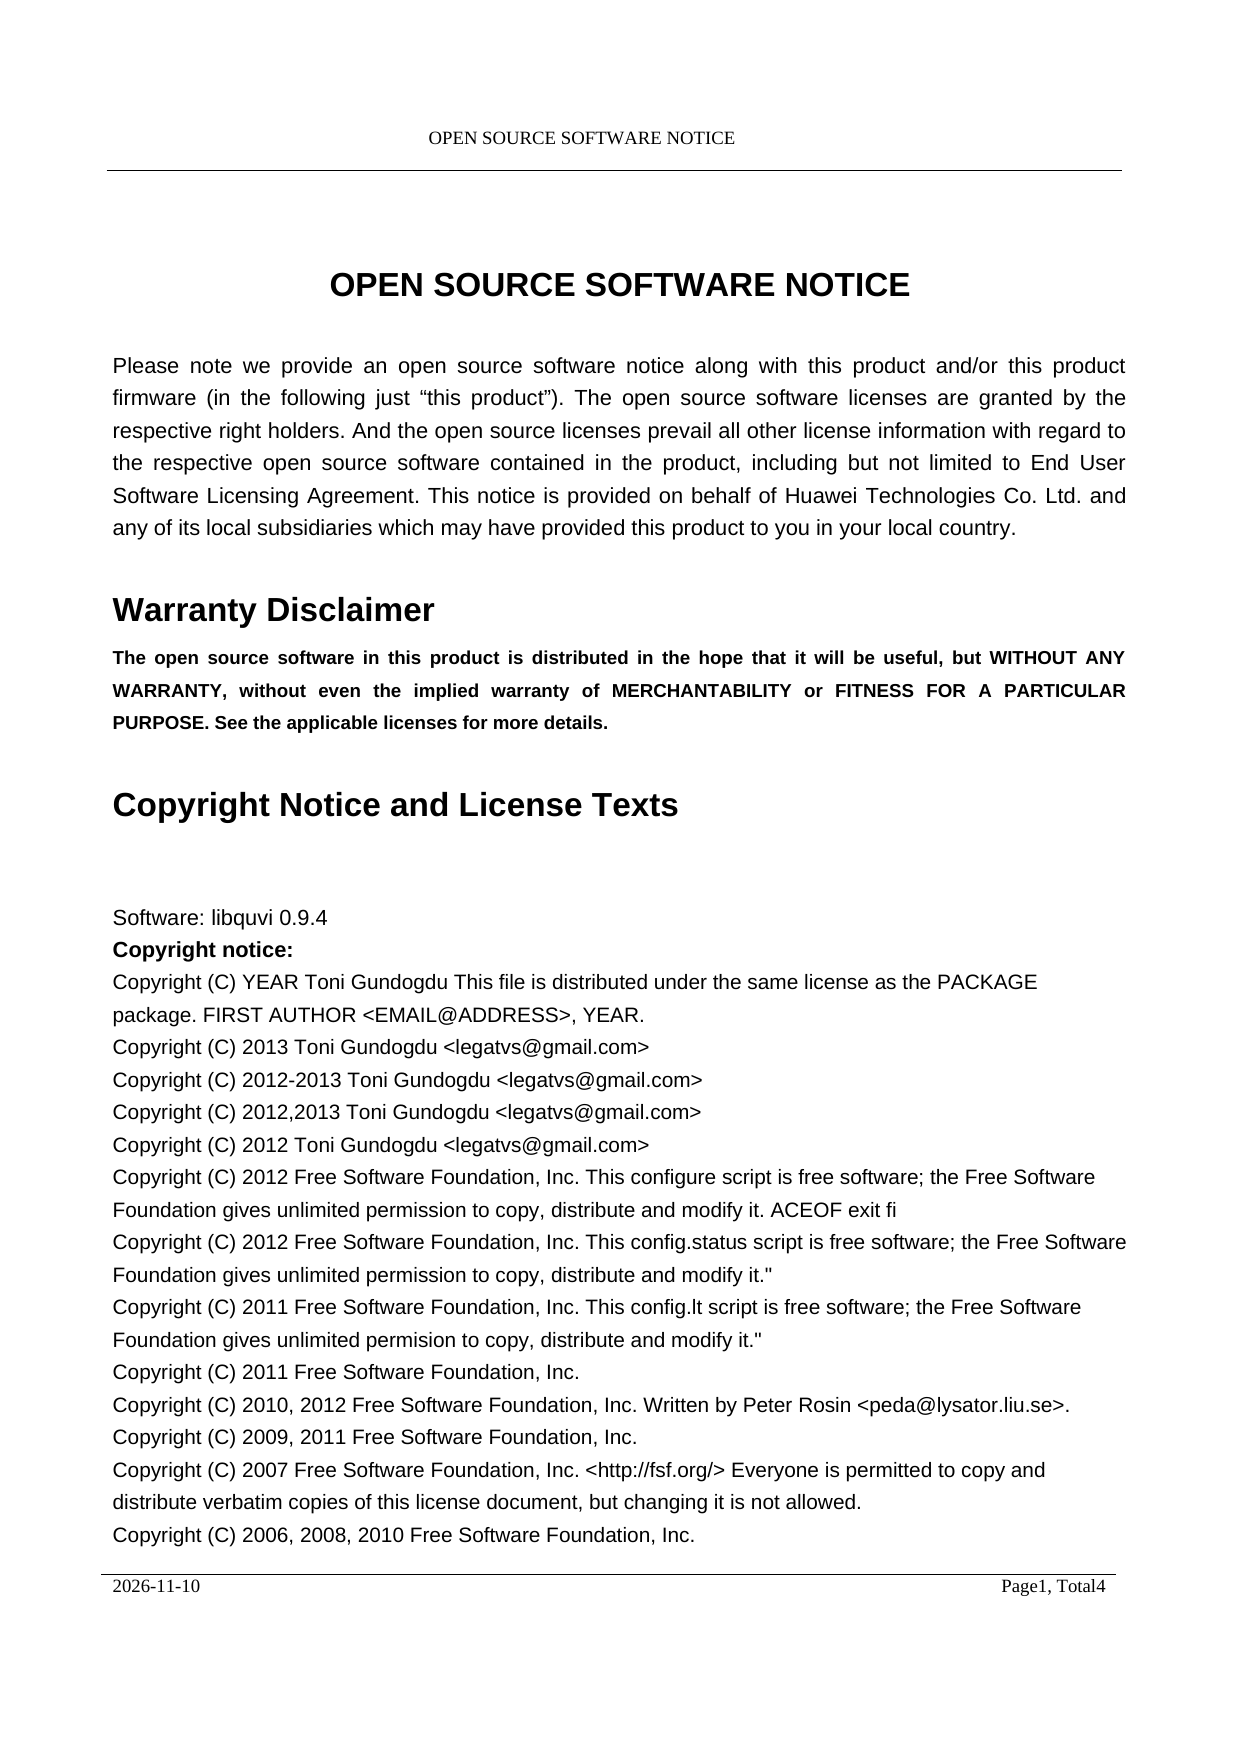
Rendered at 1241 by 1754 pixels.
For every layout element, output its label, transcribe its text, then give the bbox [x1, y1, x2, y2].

text Copyright (C) 2012 Toni Gundogdu <legatvs@gmail.com> [112, 1128, 1128, 1161]
text Copyright (C) 2012,2013 Toni Gundogdu <legatvs@gmail.com> [112, 1096, 1128, 1128]
text The open source software in this product is distributed in the hope that it will be useful, but WITHOUT ANY WARRANTY, without even the implied warranty of MERCHANTABILITY or FITNESS FOR A PARTICULAR PURPOSE. See the applicable licenses for more details. [112, 641, 1128, 739]
text Copyright (C) 2007 Free Software Foundation, Inc. <http://fsf.org/> Everyone is permitted to copy and distribute verbatim copies of this license document, but changing it is not allowed. [112, 1453, 1128, 1518]
text Copyright (C) 2010, 2012 Free Software Foundation, Inc. Written by Peter Rosin <peda@lysator.liu.se>. [112, 1388, 1128, 1421]
text Copyright notice: [112, 933, 1128, 966]
text Copyright (C) 2006, 2008, 2010 Free Software Foundation, Inc. [112, 1518, 1128, 1551]
text Software: libquvi 0.9.4 [112, 901, 1128, 933]
text Copyright (C) 2013 Toni Gundogdu <legatvs@gmail.com> [112, 1031, 1128, 1063]
text Please note we provide an open source software notice along with this product and/or this product firmware (in the following just “this product”). The open source software licenses are granted by the respective right holders. And the open source licenses prevail all other license information with regard to the respective open source software contained in the product, including but not limited to End User Software Licensing Agreement. This notice is provided on behalf of Huawei Technologies Co. Ltd. and any of its local subsidiaries which may have provided this product to you in your local country. [112, 349, 1128, 544]
text Copyright (C) 2011 Free Software Foundation, Inc. [112, 1356, 1128, 1388]
text Warranty Disclaimer [112, 576, 1128, 641]
text Copyright Notice and License Texts [112, 771, 1128, 836]
text Copyright (C) 2012 Free Software Foundation, Inc. This config.status script is free software; the Free Software Foundation gives unlimited permission to copy, distribute and modify it." [112, 1226, 1128, 1291]
text OPEN SOURCE SOFTWARE NOTICE [112, 251, 1128, 316]
text Copyright (C) 2012 Free Software Foundation, Inc. This configure script is free software; the Free Software Foundation gives unlimited permission to copy, distribute and modify it. ACEOF exit fi [112, 1161, 1128, 1226]
text Copyright (C) 2012-2013 Toni Gundogdu <legatvs@gmail.com> [112, 1063, 1128, 1096]
text Copyright (C) 2011 Free Software Foundation, Inc. This config.lt script is free software; the Free Software Foundation gives unlimited permision to copy, distribute and modify it." [112, 1291, 1128, 1356]
text Copyright (C) YEAR Toni Gundogdu This file is distributed under the same license as the PACKAGE package. FIRST AUTHOR <EMAIL@ADDRESS>, YEAR. [112, 966, 1128, 1031]
text Copyright (C) 2009, 2011 Free Software Foundation, Inc. [112, 1421, 1128, 1453]
